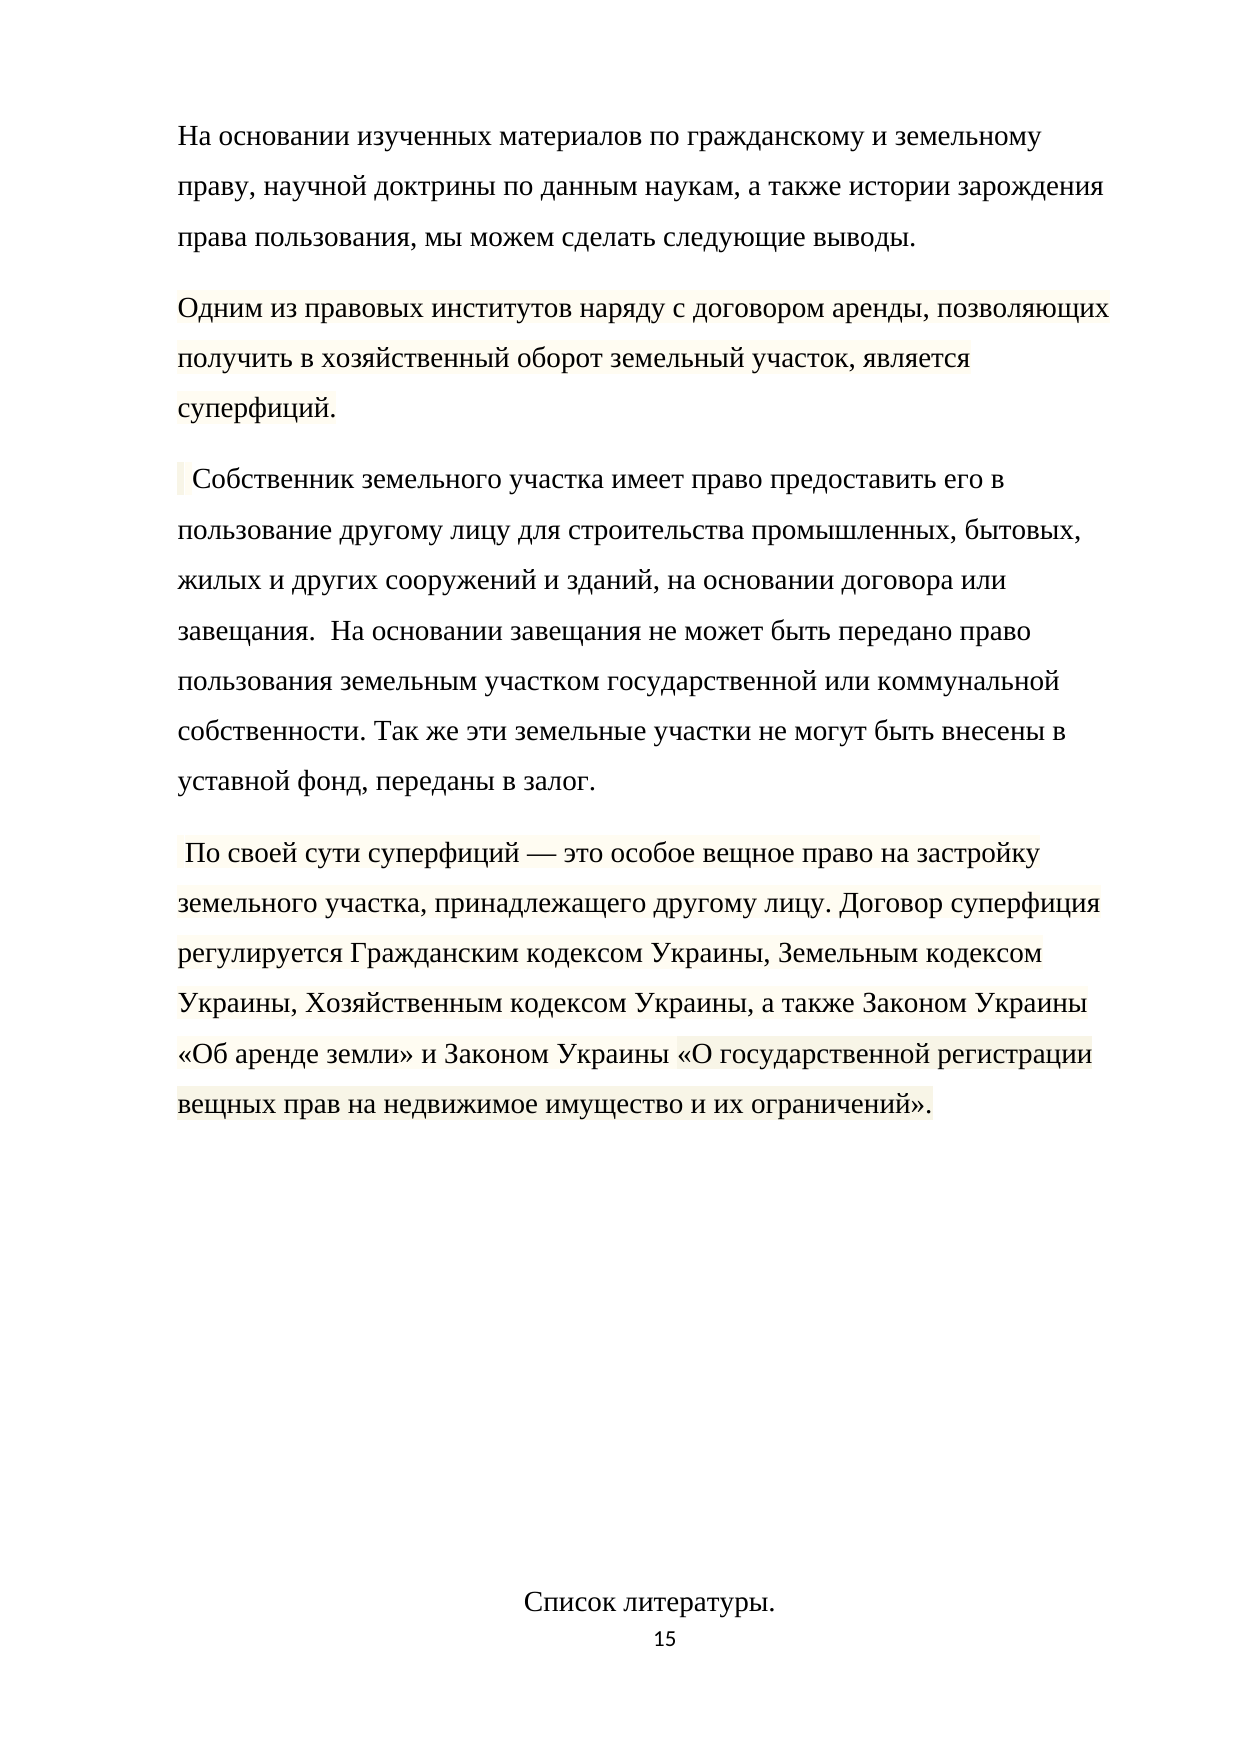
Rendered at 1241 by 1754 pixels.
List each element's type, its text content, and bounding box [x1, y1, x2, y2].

text По своей сути суперфиций — это особое вещное право на застройку земельного участка, принадлежащего другому лицу. Договор суперфиция регулируется Гражданским кодексом Украины, Земельным кодексом Украины, Хозяйственным кодексом Украины, а также Законом Украины «Об аренде земли» и Законом Украины «О государственной регистрации вещных прав на недвижимое имущество и их ограничений». [177, 835, 1122, 1120]
text Список литературы. [177, 1584, 1122, 1618]
text На основании изученных материалов по гражданскому и земельному праву, научной доктрины по данным наукам, а также истории зарождения права пользования, мы можем сделать следующие выводы. [177, 118, 1122, 252]
text Одним из правовых институтов наряду с договором аренды, позволяющих получить в хозяйственный оборот земельный участок, является суперфиций. [177, 290, 1122, 424]
text Собственник земельного участка имеет право предоставить его в пользование другому лицу для строительства промышленных, бытовых, жилых и других сооружений и зданий, на основании договора или завещания. На основании завещания не может быть передано право пользования земельным участком государственной или коммунальной собственности. Так же эти земельные участки не могут быть внесены в уставной фонд, переданы в залог. [177, 462, 1122, 797]
